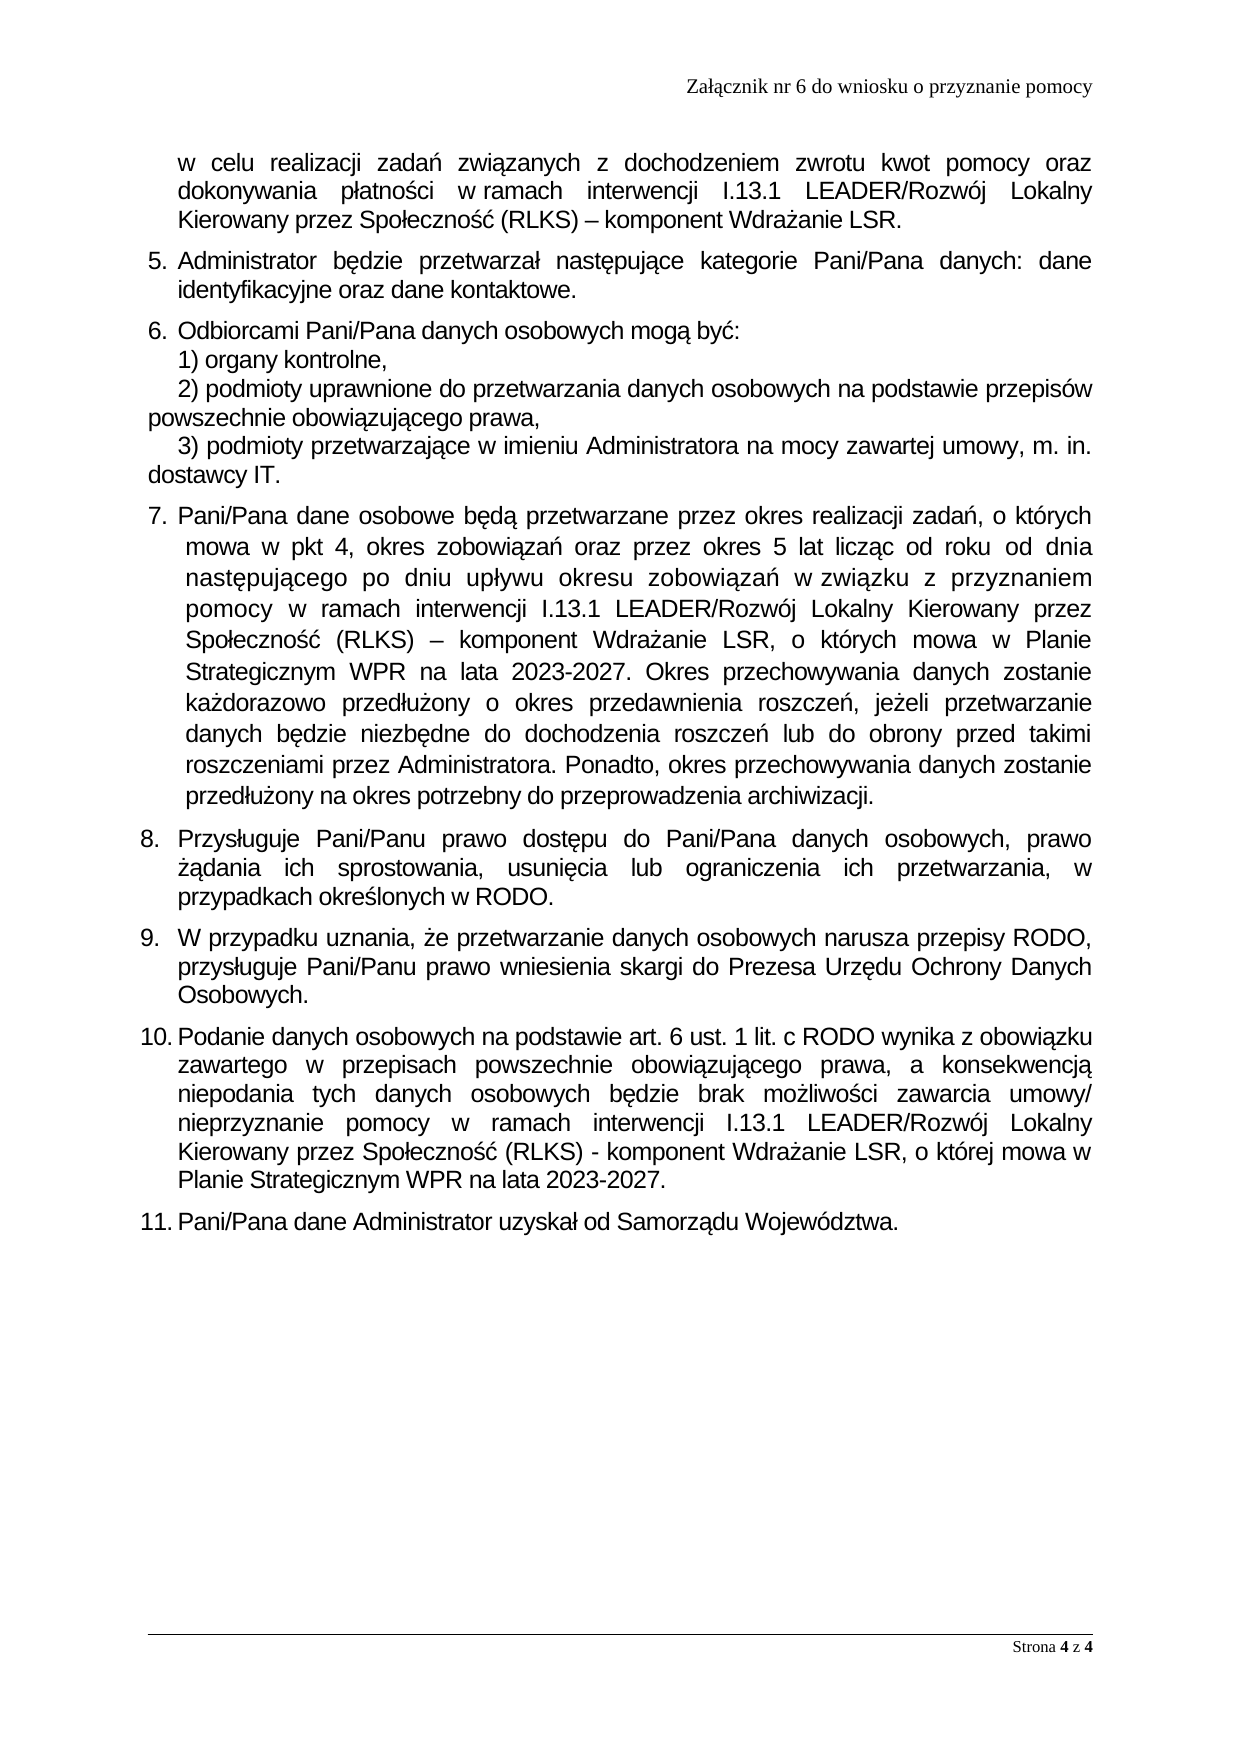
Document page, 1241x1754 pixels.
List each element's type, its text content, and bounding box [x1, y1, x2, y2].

list Pani/Pana dane Administrator uzyskał od Samorządu Województwa. [140, 1207, 1093, 1236]
text 3) podmioty przetwarzające w imieniu Administratora na mocy zawartej umowy, m. in. dostawcy IT. [148, 431, 1093, 489]
list Przysługuje Pani/Panu prawo dostępu do Pani/Pana danych osobowych, prawo żądania ich sprostowania, usunięcia lub ograniczenia ich przetwarzania, w przypadkach określonych w RODO. [140, 824, 1093, 911]
text w celu realizacji zadań związanych z dochodzeniem zwrotu kwot pomocy oraz dokonywania płatności w ramach interwencji I.13.1 LEADER/Rozwój Lokalny Kierowany przez Społeczność (RLKS) – komponent Wdrażanie LSR. [177, 148, 1093, 234]
list Administrator będzie przetwarzał następujące kategorie Pani/Pana danych: dane identyfikacyjne oraz dane kontaktowe. [148, 246, 1093, 304]
text 2) podmioty uprawnione do przetwarzania danych osobowych na podstawie przepisów powszechnie obowiązującego prawa, [148, 374, 1093, 431]
list Odbiorcami Pani/Pana danych osobowych mogą być: [148, 316, 1093, 345]
list Podanie danych osobowych na podstawie art. 6 ust. 1 lit. c RODO wynika z obowiązku zawartego w przepisach powszechnie obowiązującego prawa, a konsekwencją niepodania tych danych osobowych będzie brak możliwości zawarcia umowy/ nieprzyznanie pomocy w ramach interwencji I.13.1 LEADER/Rozwój Lokalny Kierowany przez Społeczność (RLKS) - komponent Wdrażanie LSR, o której mowa w Planie Strategicznym WPR na lata 2023-2027. [140, 1022, 1093, 1194]
text 1) organy kontrolne, [148, 345, 1093, 374]
list Pani/Pana dane osobowe będą przetwarzane przez okres realizacji zadań, o których mowa w pkt 4, okres zobowiązań oraz przez okres 5 lat licząc od roku od dnia następującego po dniu upływu okresu zobowiązań w związku z przyznaniem pomocy w ramach interwencji I.13.1 LEADER/Rozwój Lokalny Kierowany przez Społeczność (RLKS) – komponent Wdrażanie LSR, o których mowa w Planie Strategicznym WPR na lata 2023-2027. Okres przechowywania danych zostanie każdorazowo przedłużony o okres przedawnienia roszczeń, jeżeli przetwarzanie danych będzie niezbędne do dochodzenia roszczeń lub do obrony przed takimi roszczeniami przez Administratora. Ponadto, okres przechowywania danych zostanie przedłużony na okres potrzebny do przeprowadzenia archiwizacji. [148, 501, 1093, 809]
list W przypadku uznania, że przetwarzanie danych osobowych narusza przepisy RODO, przysługuje Pani/Panu prawo wniesienia skargi do Prezesa Urzędu Ochrony Danych Osobowych. [140, 923, 1093, 1009]
